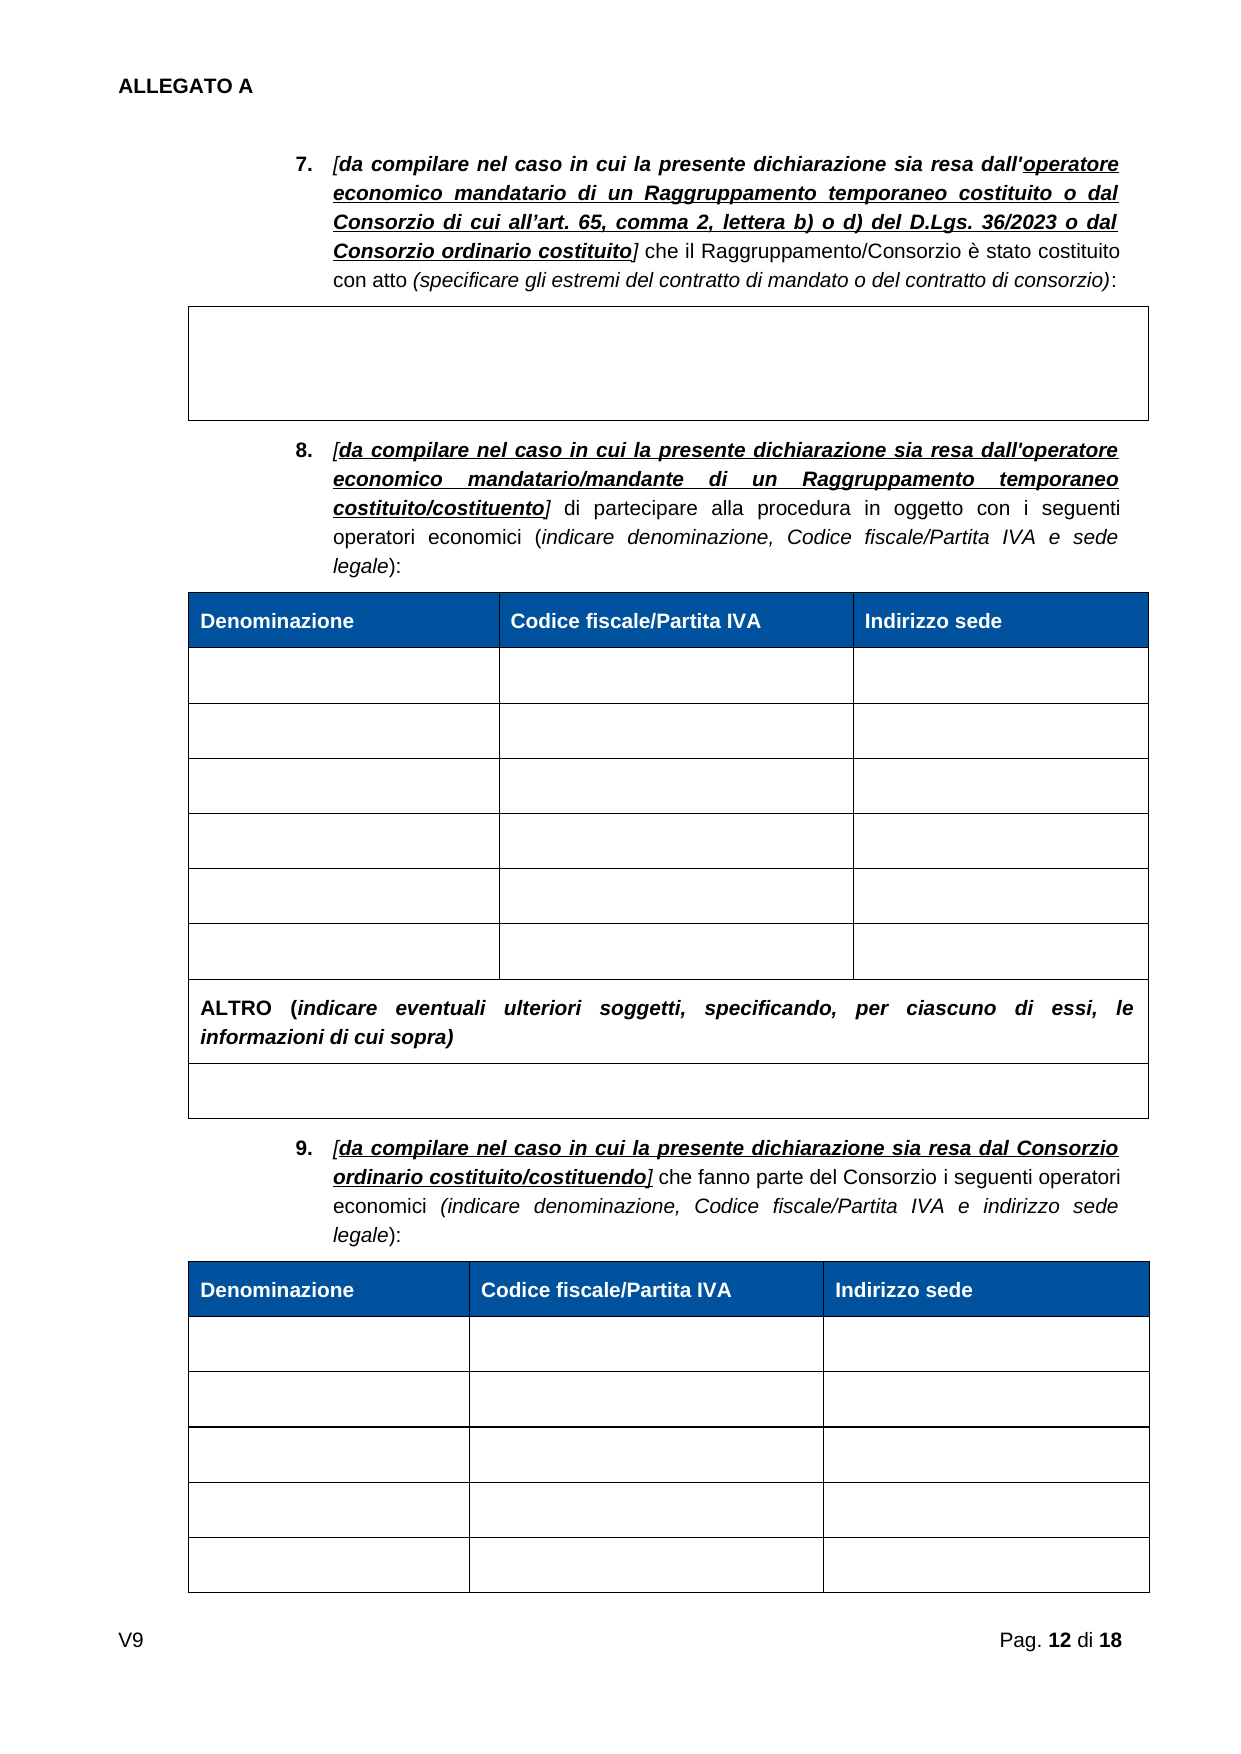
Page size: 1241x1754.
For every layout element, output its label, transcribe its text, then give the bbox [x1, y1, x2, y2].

table_cell [824, 1483, 1149, 1537]
table_header Codice fiscale/Partita IVA [500, 593, 853, 647]
table_cell [854, 704, 1148, 758]
table_cell [824, 1428, 1149, 1482]
table_header [189, 307, 1148, 420]
table_cell [189, 759, 499, 813]
table_cell [500, 869, 853, 923]
table_cell [854, 759, 1148, 813]
table_cell [189, 1064, 1148, 1118]
table_header Denominazione [189, 1262, 469, 1316]
table_cell [189, 1538, 469, 1592]
table_cell ALTRO (indicare eventuali ulteriori soggetti, specificando, per ciascuno di essi, le informazioni di cui sopra) [189, 980, 1148, 1063]
table_cell [500, 814, 853, 868]
table_cell [824, 1538, 1149, 1592]
list [da compilare nel caso in cui la presente dichiarazione sia resa dall'operatore economico mandatario/mandante di un Raggruppamento temporaneo costituito/costituento] di partecipare alla procedura in oggetto con i seguenti operatori economici (indicare denominazione, Codice fiscale/Partita IVA e sede legale): [295, 434, 1121, 579]
table_header Denominazione [189, 593, 499, 647]
table_cell [470, 1538, 823, 1592]
table_cell [500, 704, 853, 758]
table_cell [854, 814, 1148, 868]
table_cell [500, 759, 853, 813]
list [da compilare nel caso in cui la presente dichiarazione sia resa dall'operatore economico mandatario di un Raggruppamento temporaneo costituito o dal Consorzio di cui all’art. 65, comma 2, lettera b) o d) del D.Lgs. 36/2023 o dal Consorzio ordinario costituito] che il Raggruppamento/Consorzio è stato costituito con atto (specificare gli estremi del contratto di mandato o del contratto di consorzio): [295, 148, 1121, 293]
table_cell [189, 1483, 469, 1537]
table_cell [470, 1372, 823, 1426]
table_cell [854, 869, 1148, 923]
table_cell [189, 814, 499, 868]
table_cell [500, 648, 853, 702]
table_cell [824, 1372, 1149, 1426]
table_cell [189, 1317, 469, 1371]
table_cell [189, 869, 499, 923]
table_cell [189, 924, 499, 978]
table_header Indirizzo sede [824, 1262, 1149, 1316]
table_cell [854, 924, 1148, 978]
table_cell [854, 648, 1148, 702]
table_cell [189, 648, 499, 702]
table_cell [189, 1372, 469, 1426]
table_cell [824, 1317, 1149, 1371]
table_cell [470, 1483, 823, 1537]
table_cell [189, 704, 499, 758]
table_header Codice fiscale/Partita IVA [470, 1262, 823, 1316]
table_cell [500, 924, 853, 978]
table_cell [470, 1428, 823, 1482]
table_header Indirizzo sede [854, 593, 1148, 647]
table_cell [189, 1428, 469, 1482]
list [da compilare nel caso in cui la presente dichiarazione sia resa dal Consorzio ordinario costituito/costituendo] che fanno parte del Consorzio i seguenti operatori economici (indicare denominazione, Codice fiscale/Partita IVA e indirizzo sede legale): [295, 1132, 1121, 1248]
table_cell [470, 1317, 823, 1371]
